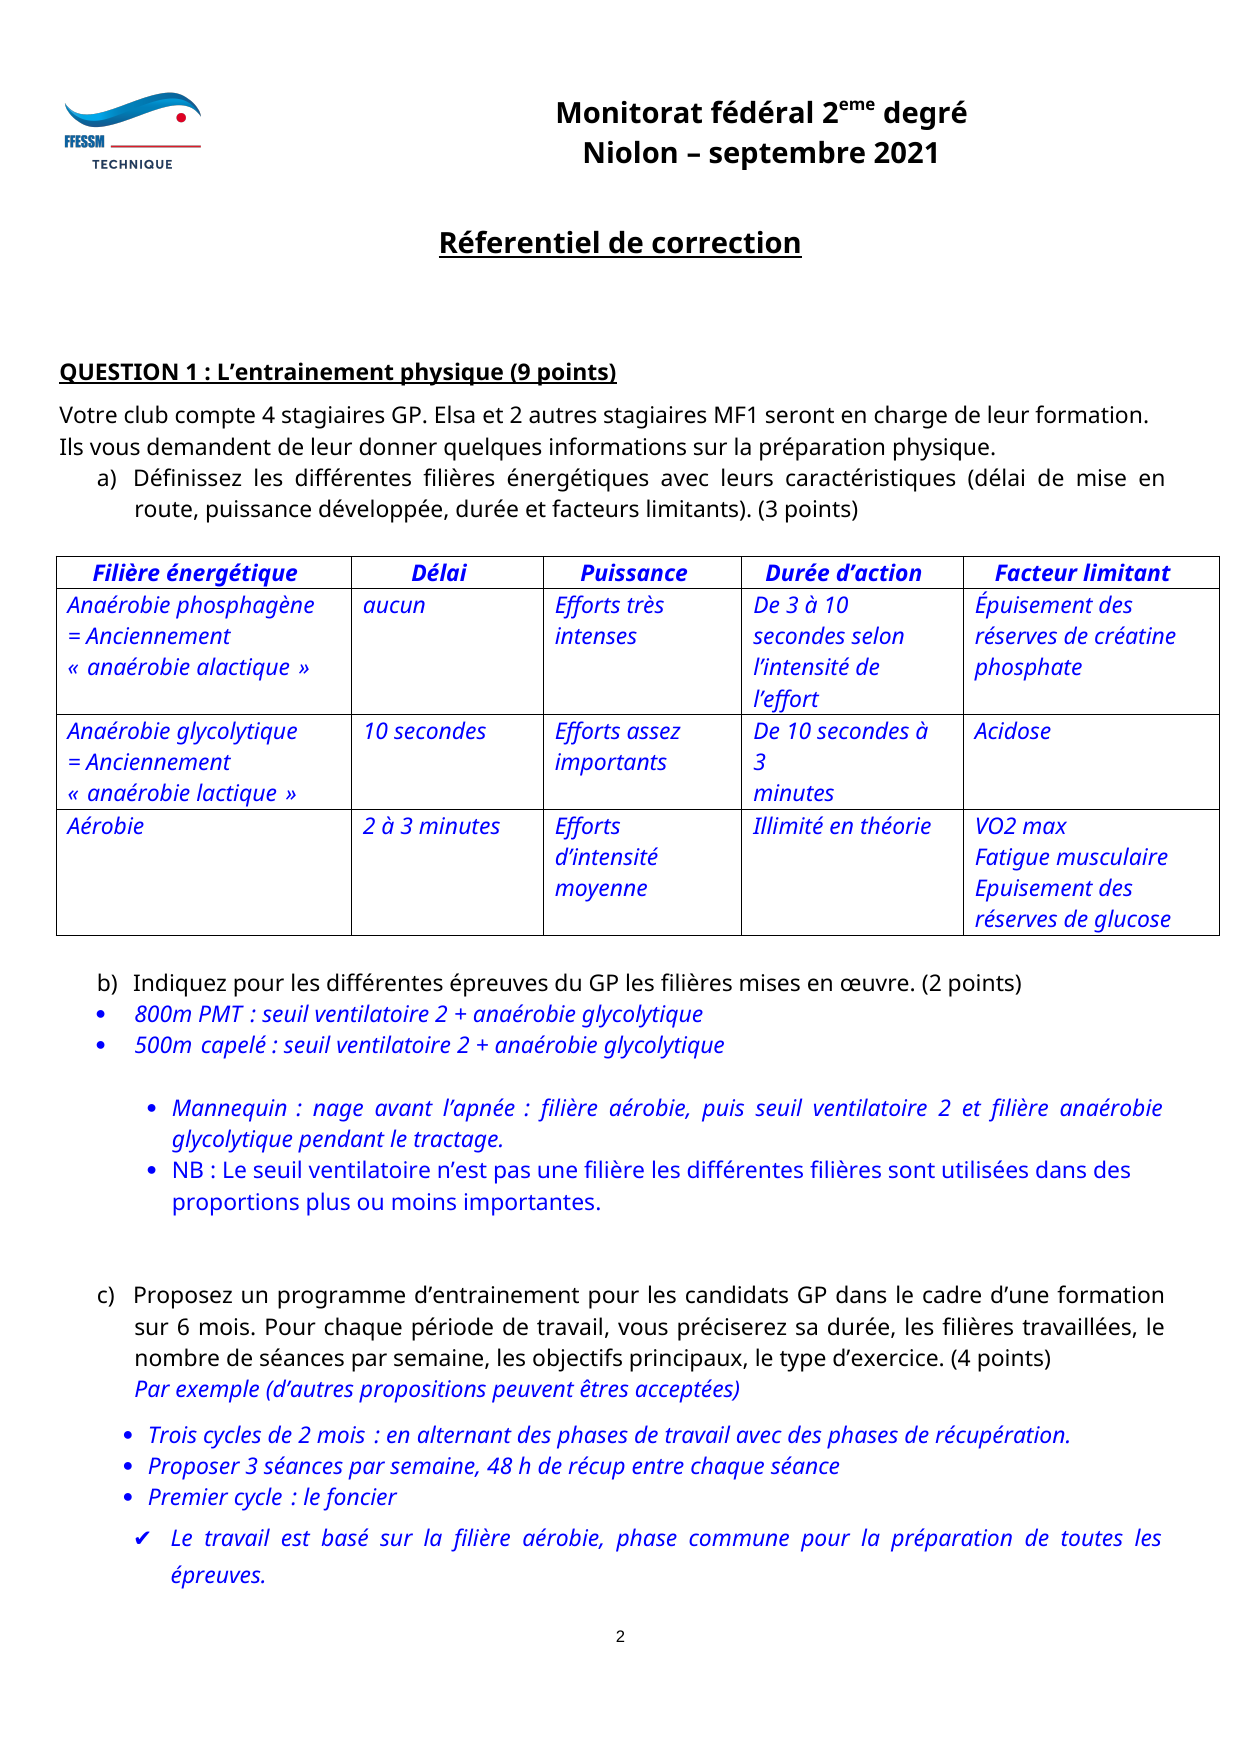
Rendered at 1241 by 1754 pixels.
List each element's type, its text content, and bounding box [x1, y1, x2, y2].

table_cell Efforts d’intensité moyenne [544, 810, 741, 935]
list Définissez les différentes filières énergétiques avec leurs caractéristiques (délai de mise en route, puissance développée, durée et facteurs limitants). (3 points) [97, 462, 1166, 524]
list Le travail est basé sur la filière aérobie, phase commune pour la préparation de toutes les épreuves. [133, 1512, 1166, 1591]
table_cell Anaérobie phosphagène = Anciennement « anaérobie alactique » [57, 589, 351, 714]
table_cell aucun [352, 589, 543, 714]
list Indiquez pour les différentes épreuves du GP les filières mises en œuvre. (2 points) [97, 967, 1166, 998]
table_cell Illimité en théorie [742, 810, 963, 935]
table_cell 10 secondes [352, 715, 543, 809]
table_header Durée d’action [742, 557, 963, 588]
table_header Facteur limitant [964, 557, 1219, 588]
table_header Délai [352, 557, 543, 588]
table_cell VO2 max Fatigue musculaire Epuisement des réserves de glucose [964, 810, 1219, 935]
list Proposer 3 séances par semaine, 48 h de récup entre chaque séance [124, 1450, 1166, 1481]
table_cell Anaérobie glycolytique = Anciennement « anaérobie lactique » [57, 715, 351, 809]
table_cell Aérobie [57, 810, 351, 935]
table_cell Épuisement des réserves de créatine phosphate [964, 589, 1219, 714]
list Trois cycles de 2 mois : en alternant des phases de travail avec des phases de récupération. [124, 1419, 1166, 1450]
list Mannequin : nage avant l’apnée : filière aérobie, puis seuil ventilatoire 2 et filière anaérobie glycolytique pendant le tractage. [148, 1092, 1166, 1154]
text Par exemple (d’autres propositions peuvent êtres acceptées) [134, 1373, 1166, 1404]
table_cell De 10 secondes à 3 minutes [742, 715, 963, 809]
table_header Puissance [544, 557, 741, 588]
list Premier cycle : le foncier [124, 1481, 1166, 1512]
list 800m PMT : seuil ventilatoire 2 + anaérobie glycolytique [97, 998, 1166, 1029]
list 500m capelé : seuil ventilatoire 2 + anaérobie glycolytique [97, 1029, 1166, 1061]
table_cell 2 à 3 minutes [352, 810, 543, 935]
table_cell De 3 à 10 secondes selon l’intensité de l’effort [742, 589, 963, 714]
table_cell Efforts assez importants [544, 715, 741, 809]
list NB : Le seuil ventilatoire n’est pas une filière les différentes filières sont utilisées dans des proportions plus ou moins importantes. [148, 1154, 1166, 1217]
text Votre club compte 4 stagiaires GP. Elsa et 2 autres stagiaires MF1 seront en charge de leur formation. Ils vous demandent de leur donner quelques informations sur la préparation physique. [59, 399, 1166, 462]
text Réferentiel de correction [59, 222, 1181, 262]
table_cell Acidose [964, 715, 1219, 809]
picture [25, 26, 242, 237]
list Proposez un programme d’entrainement pour les candidats GP dans le cadre d’une formation sur 6 mois. Pour chaque période de travail, vous préciserez sa durée, les filières travaillées, le nombre de séances par semaine, les objectifs principaux, le type d’exercice. (4 points) [97, 1279, 1166, 1373]
table_cell Efforts très intenses [544, 589, 741, 714]
table_header Filière énergétique [57, 557, 351, 588]
text QUESTION 1 : L’entrainement physique (9 points) [59, 356, 1166, 387]
